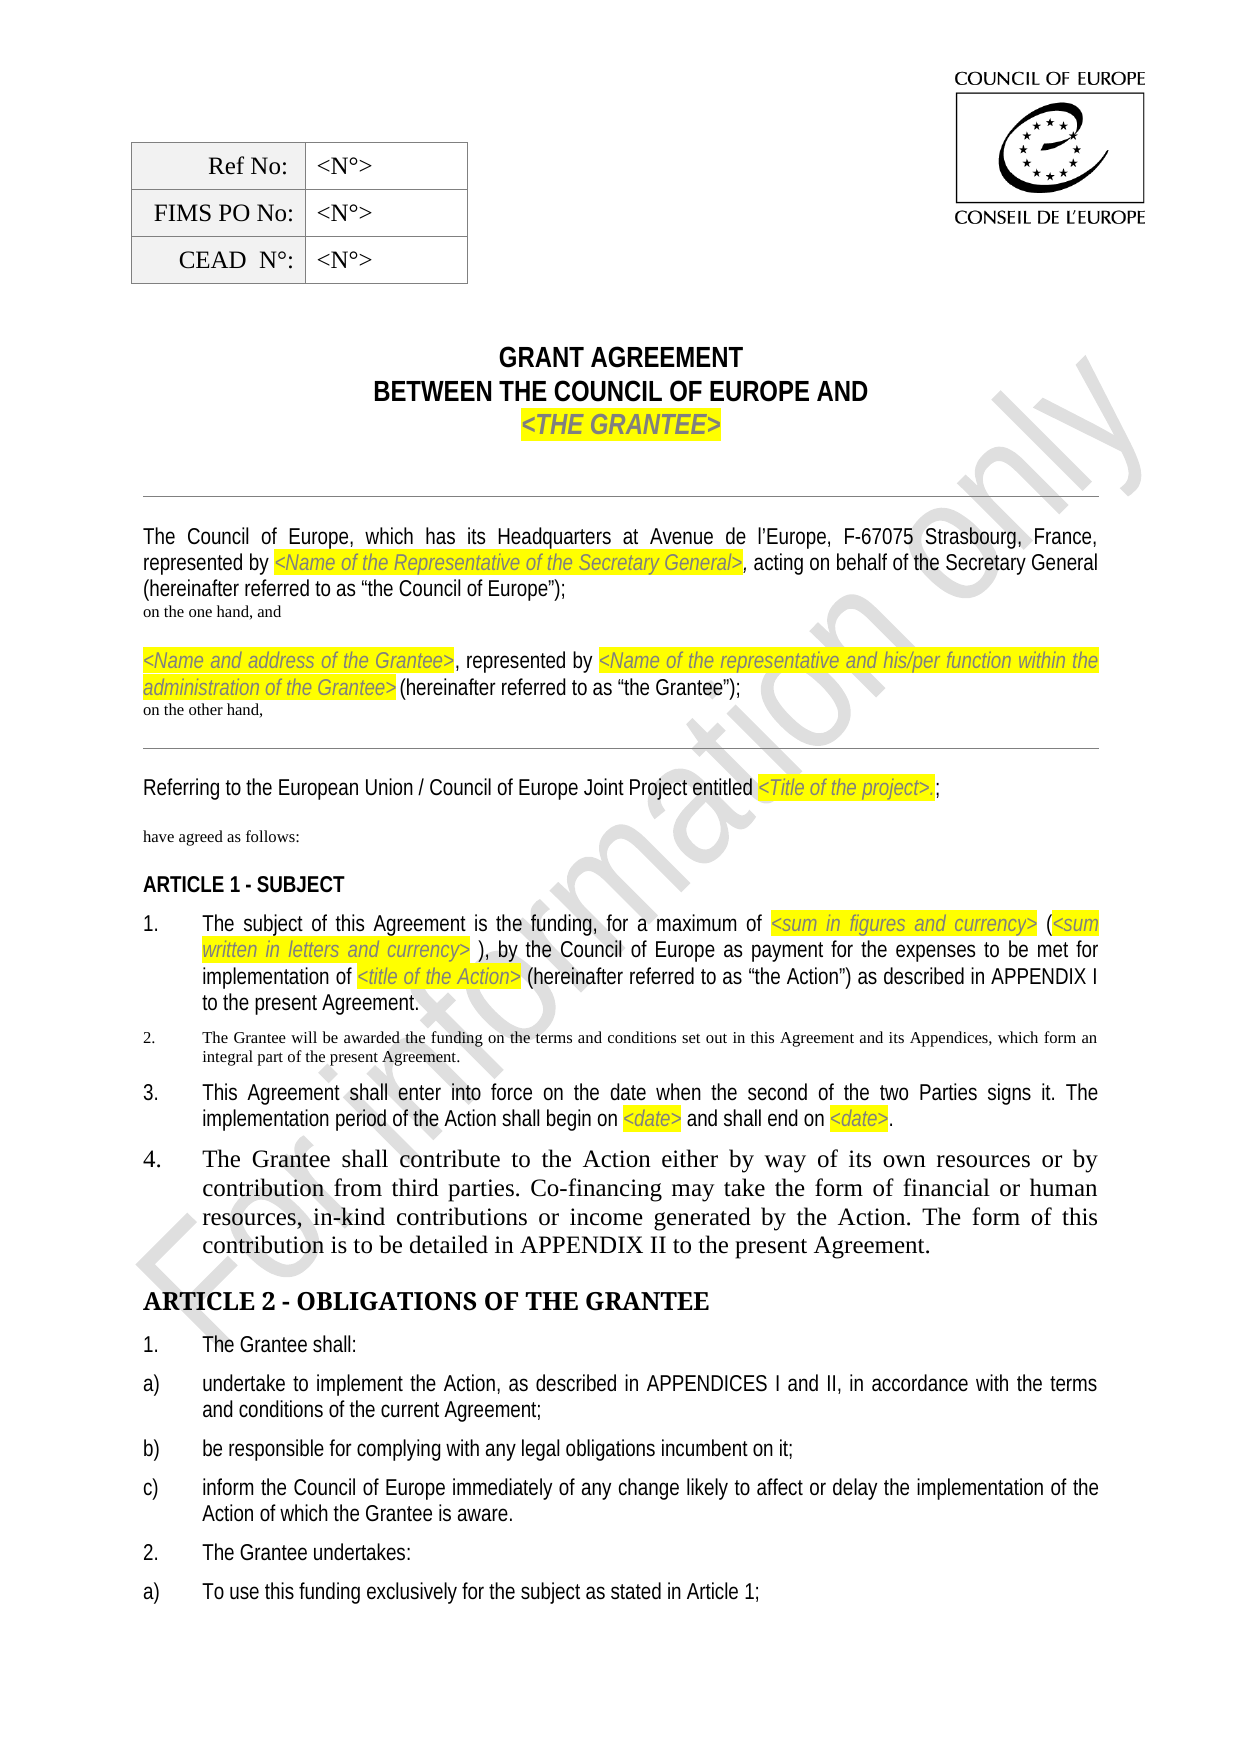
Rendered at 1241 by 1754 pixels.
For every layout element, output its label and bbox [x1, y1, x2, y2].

table_cell [132, 237, 305, 283]
picture [931, 52, 1168, 242]
table_header [306, 143, 467, 189]
table_cell [306, 190, 467, 236]
table_header [132, 143, 305, 189]
table_cell [306, 237, 467, 283]
table_cell [132, 190, 305, 236]
